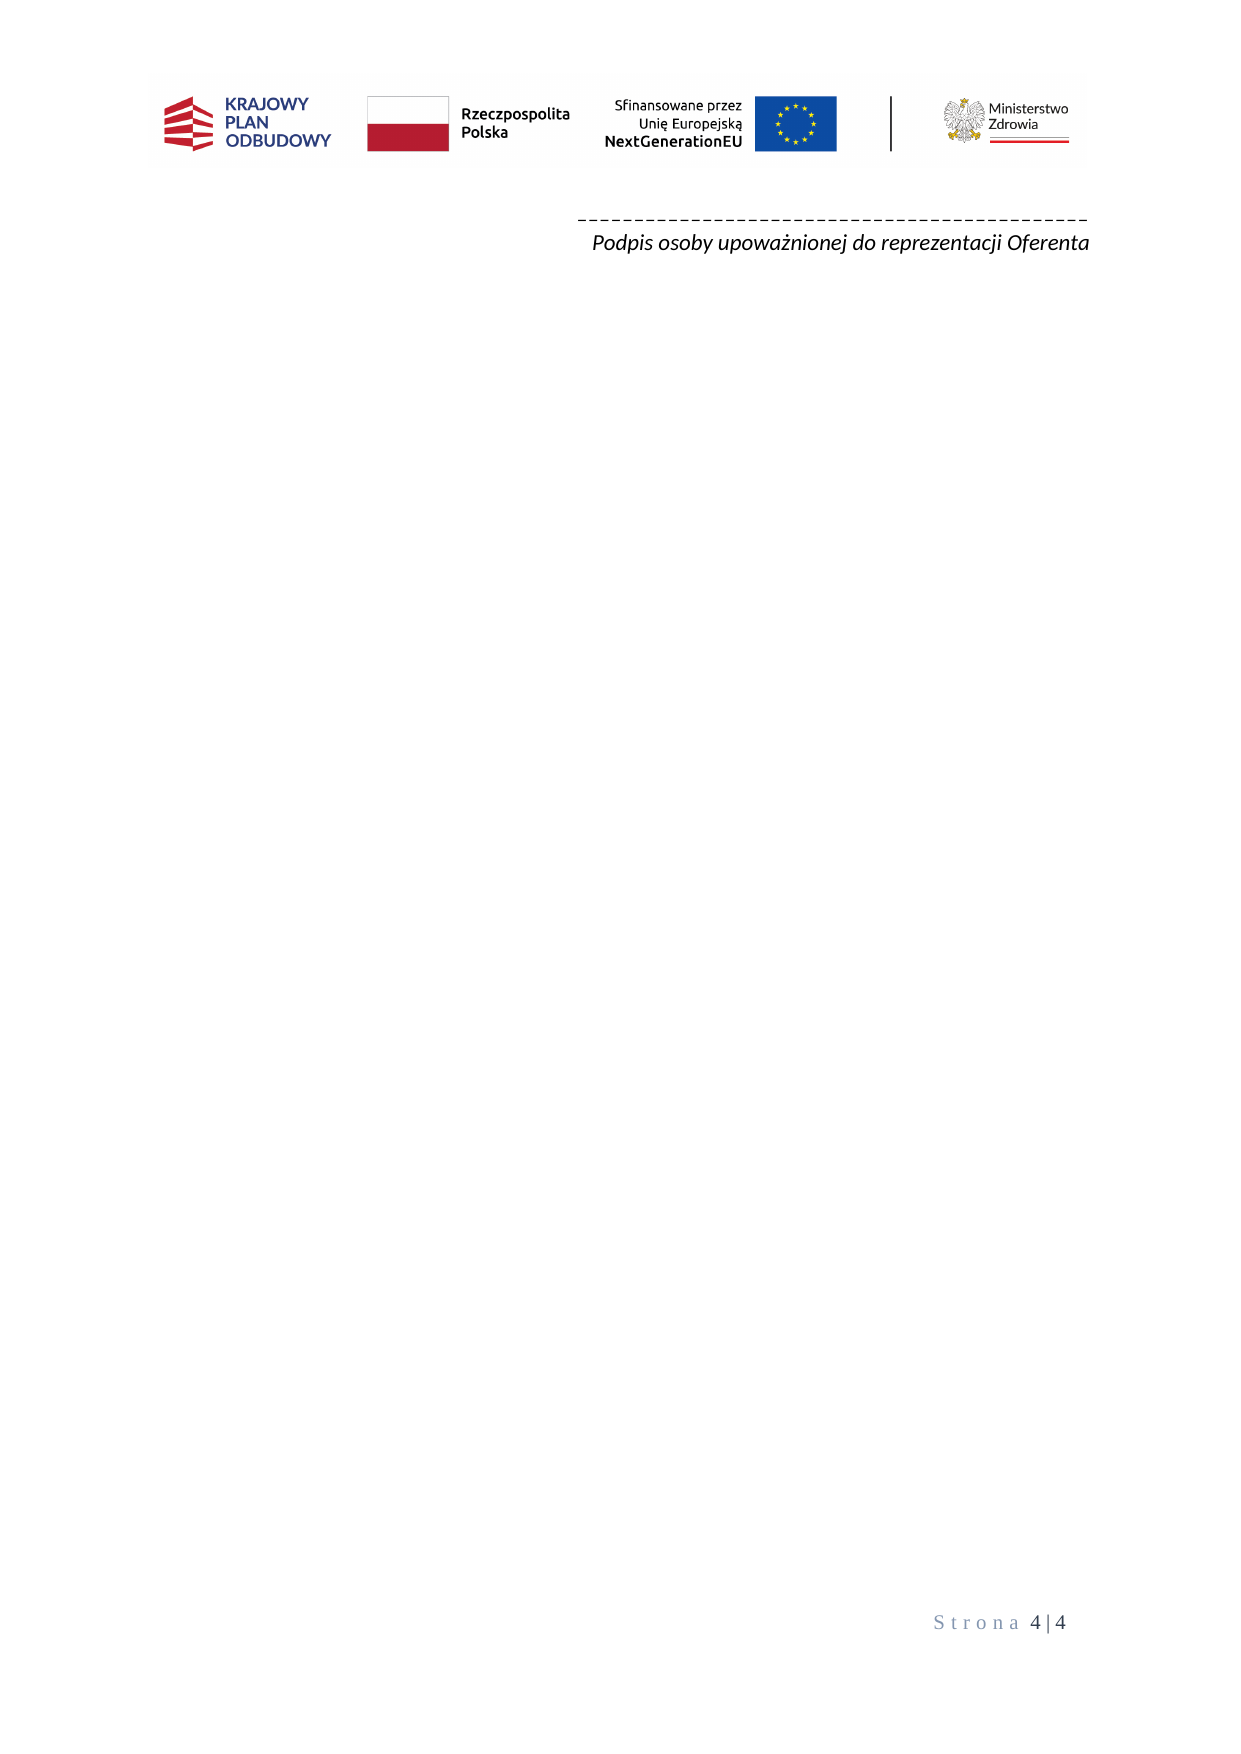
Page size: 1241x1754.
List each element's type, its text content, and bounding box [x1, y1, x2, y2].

picture [147, 73, 1088, 168]
list _____________________________________________ [223, 196, 1093, 224]
list Podpis osoby upoważnionej do reprezentacji Oferenta [223, 228, 1093, 256]
